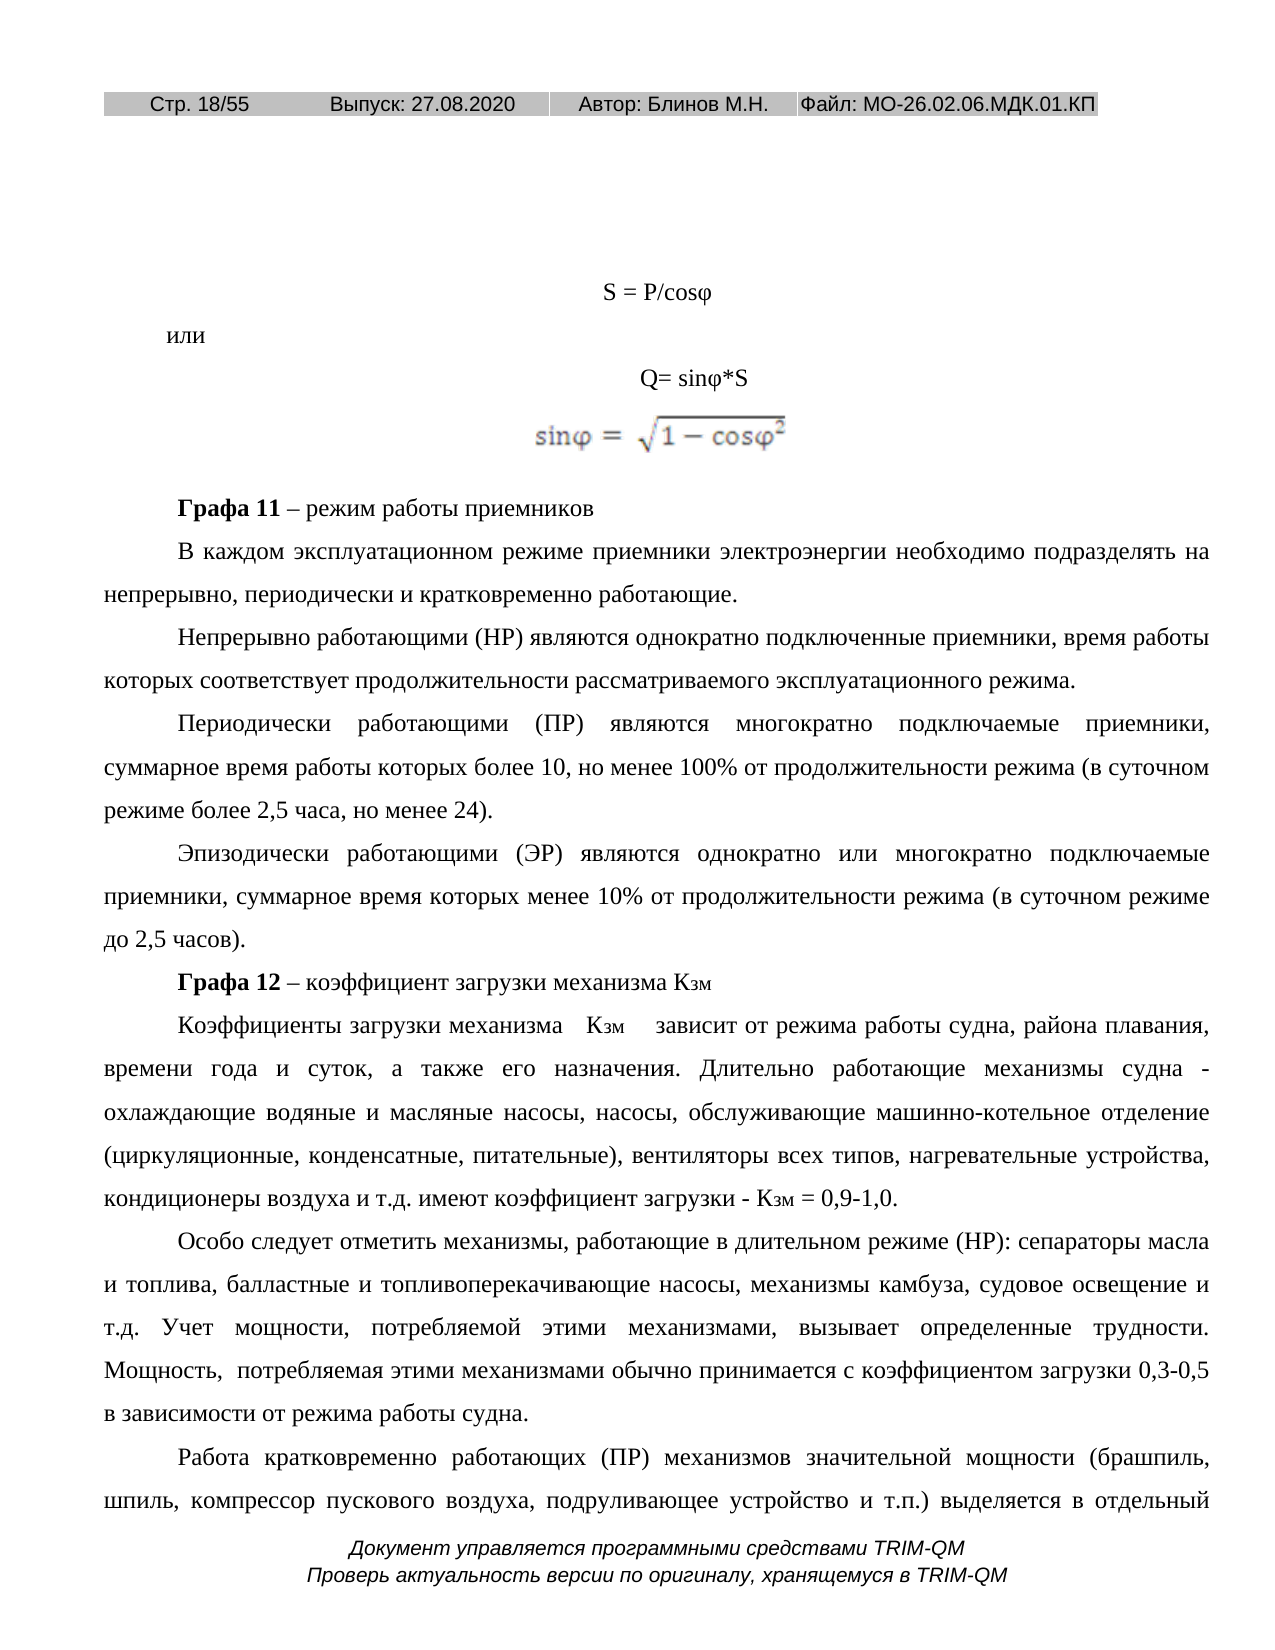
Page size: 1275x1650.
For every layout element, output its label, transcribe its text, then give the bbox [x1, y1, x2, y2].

text Особо следует отметить механизмы, работающие в длительном режиме (HP): сепараторы масла и топлива, балластные и топливоперекачивающие насосы, механизмы камбуза, судовое освещение и т.д. Учет мощности, потребляемой этими механизмами, вызывает определенные трудности. Мощность, потребляемая этими механизмами обычно принимается с коэффициентом загрузки 0,3-0,5 в зависимости от режима работы судна. [103, 1226, 1211, 1427]
text Эпизодически работающими (ЭР) являются однократно или многократно подключаемые приемники, суммарное время которых менее 10% от продолжительности режима (в суточном режиме до 2,5 часов). [103, 838, 1211, 953]
text Непрерывно работающими (НР) являются однократно подключенные приемники, время работы которых соответствует продолжительности рассматриваемого эксплуатационного режима. [103, 622, 1211, 694]
text Q= sinφ*S [103, 363, 1211, 392]
text Графа 11 – режим работы приемников [103, 493, 1211, 522]
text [103, 1442, 1211, 1513]
text Графа 12 – коэффициент загрузки механизма Кзм [103, 967, 1211, 996]
text или [103, 320, 1211, 349]
text В каждом эксплуатационном режиме приемники электроэнергии необходимо подразделять на непрерывно, периодически и кратковременно работающие. [103, 536, 1211, 608]
picture [535, 411, 787, 456]
text Периодически работающими (ПР) являются многократно подключаемые приемники, суммарное время работы которых более 10, но менее 100% от продолжительности режима (в суточном режиме более 2,5 часа, но менее 24). [103, 708, 1211, 823]
text S = P/cosφ [103, 277, 1211, 306]
text Коэффициенты загрузки механизма Кзм зависит от режима работы судна, района плавания, времени года и суток, а также его назначения. Длительно работающие механизмы судна - охлаждающие водяные и масляные насосы, насосы, обслуживающие машинно-котельное отделение (циркуляционные, конденсатные, питательные), вентиляторы всех типов, нагревательные устройства, кондиционеры воздуха и т.д. имеют коэффициент загрузки - Кзм = 0,9-1,0. [103, 1010, 1211, 1212]
